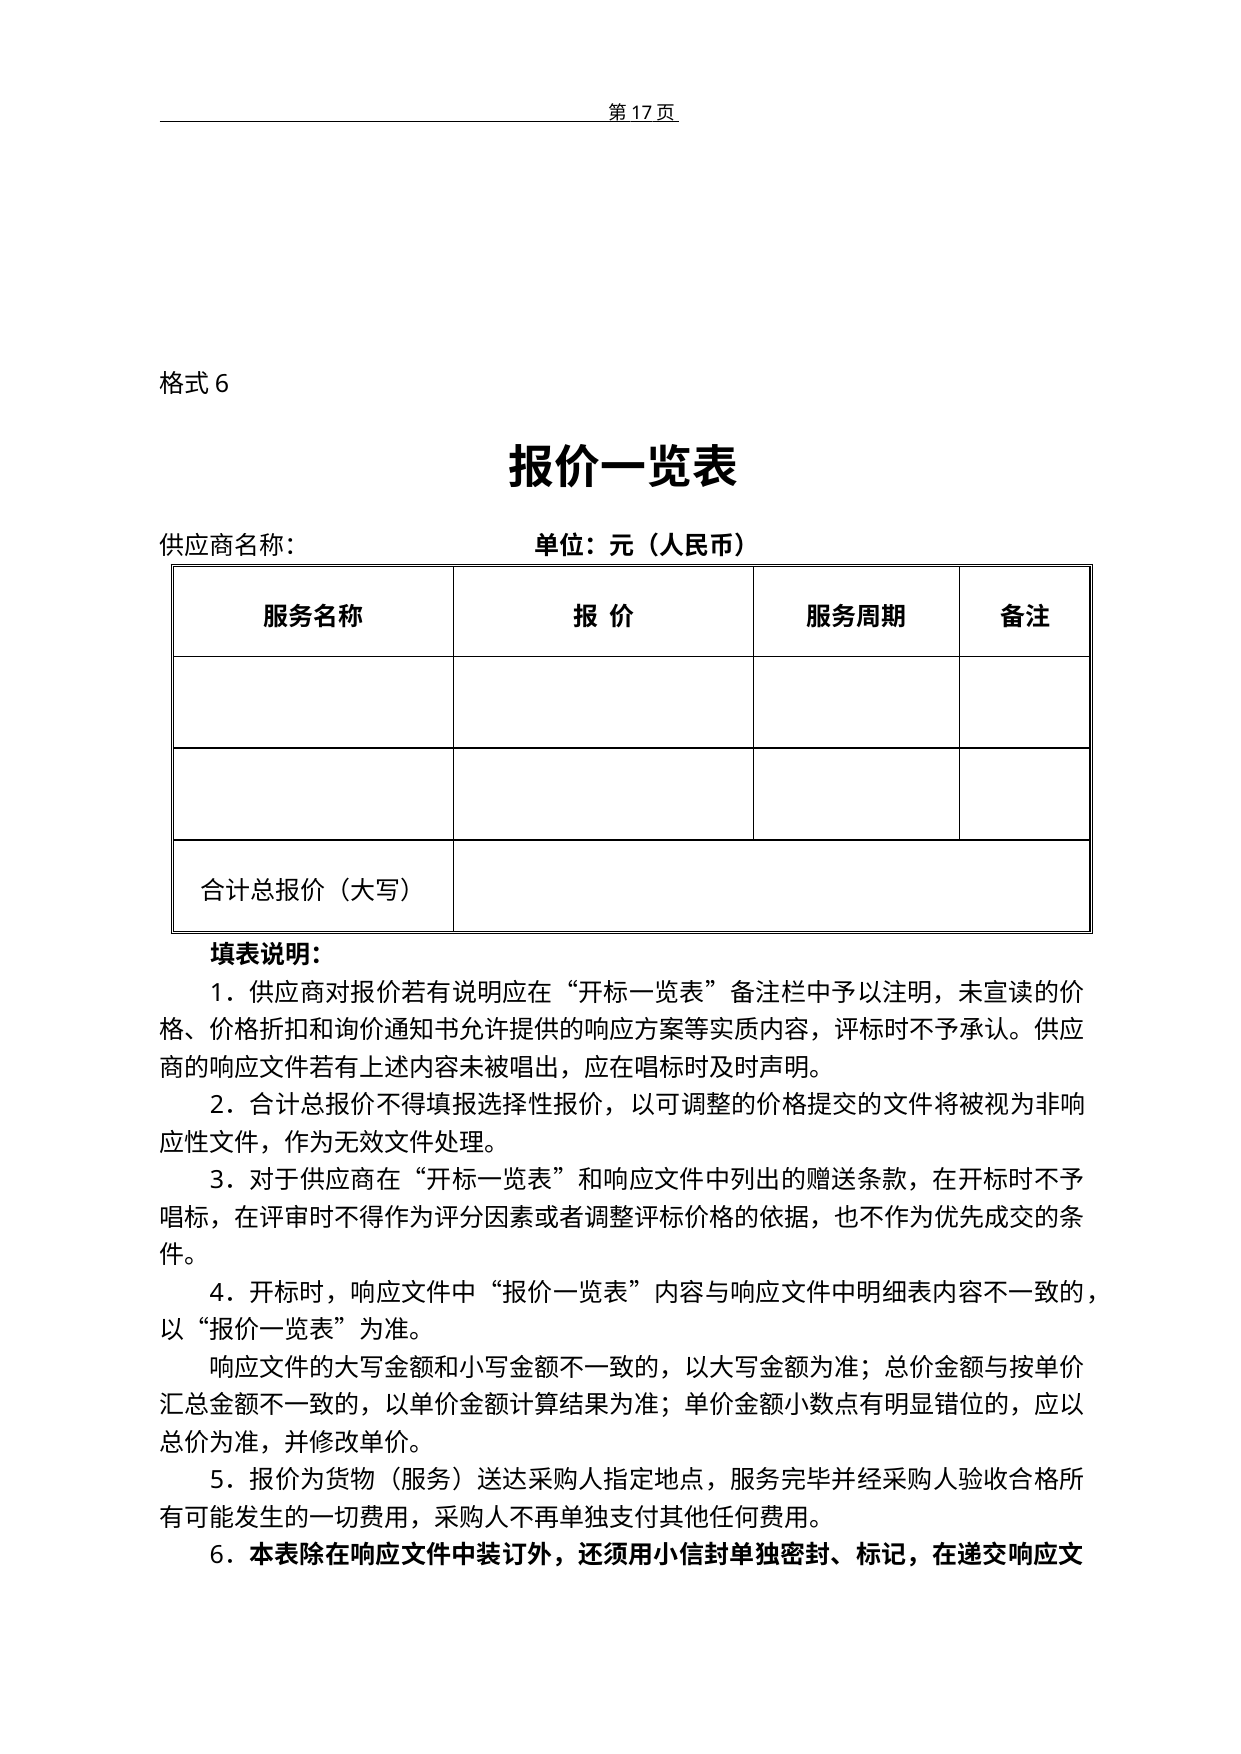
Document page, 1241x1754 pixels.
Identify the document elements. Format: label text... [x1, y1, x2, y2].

text 响应文件的大写金额和小写金额不一致的，以大写金额为准；总价金额与按单价汇总金额不一致的，以单价金额计算结果为准；单价金额小数点有明显错位的，应以总价为准，并修改单价。 [159, 1346, 1087, 1459]
text 5．报价为货物（服务）送达采购人指定地点，服务完毕并经采购人验收合格所有可能发生的一切费用，采购人不再单独支付其他任何费用。 [159, 1459, 1087, 1534]
table_cell [454, 749, 753, 839]
text 填表说明： [159, 934, 1087, 971]
text 报价一览表 [159, 443, 1087, 493]
table_cell [754, 749, 959, 839]
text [159, 1534, 1087, 1571]
table_header 服务周期 [754, 567, 959, 656]
text 格式6 [159, 364, 1087, 400]
text 1．供应商对报价若有说明应在“开标一览表”备注栏中予以注明，未宣读的价格、价格折扣和询价通知书允许提供的响应方案等实质内容，评标时不予承认。供应商的响应文件若有上述内容未被唱出，应在唱标时及时声明。 [159, 971, 1087, 1084]
table_header 报 价 [454, 567, 753, 656]
text 4．开标时，响应文件中“报价一览表”内容与响应文件中明细表内容不一致的，以“报价一览表”为准。 [159, 1271, 1087, 1346]
table_header 服务名称 [174, 567, 453, 656]
text 2．合计总报价不得填报选择性报价，以可调整的价格提交的文件将被视为非响应性文件，作为无效文件处理。 [159, 1084, 1087, 1159]
table_cell [454, 841, 1089, 931]
text 3．对于供应商在“开标一览表”和响应文件中列出的赠送条款，在开标时不予唱标，在评审时不得作为评分因素或者调整评标价格的依据，也不作为优先成交的条件。 [159, 1159, 1087, 1271]
table_cell [960, 749, 1089, 839]
table_cell 合计总报价（大写） [174, 841, 453, 931]
table_cell [174, 657, 453, 747]
text 供应商名称： 单位：元（人民币） [159, 518, 1087, 564]
table_cell [960, 657, 1089, 747]
table_header 备注 [960, 567, 1089, 656]
table_cell [174, 749, 453, 839]
table_cell [754, 657, 959, 747]
table_cell [454, 657, 753, 747]
